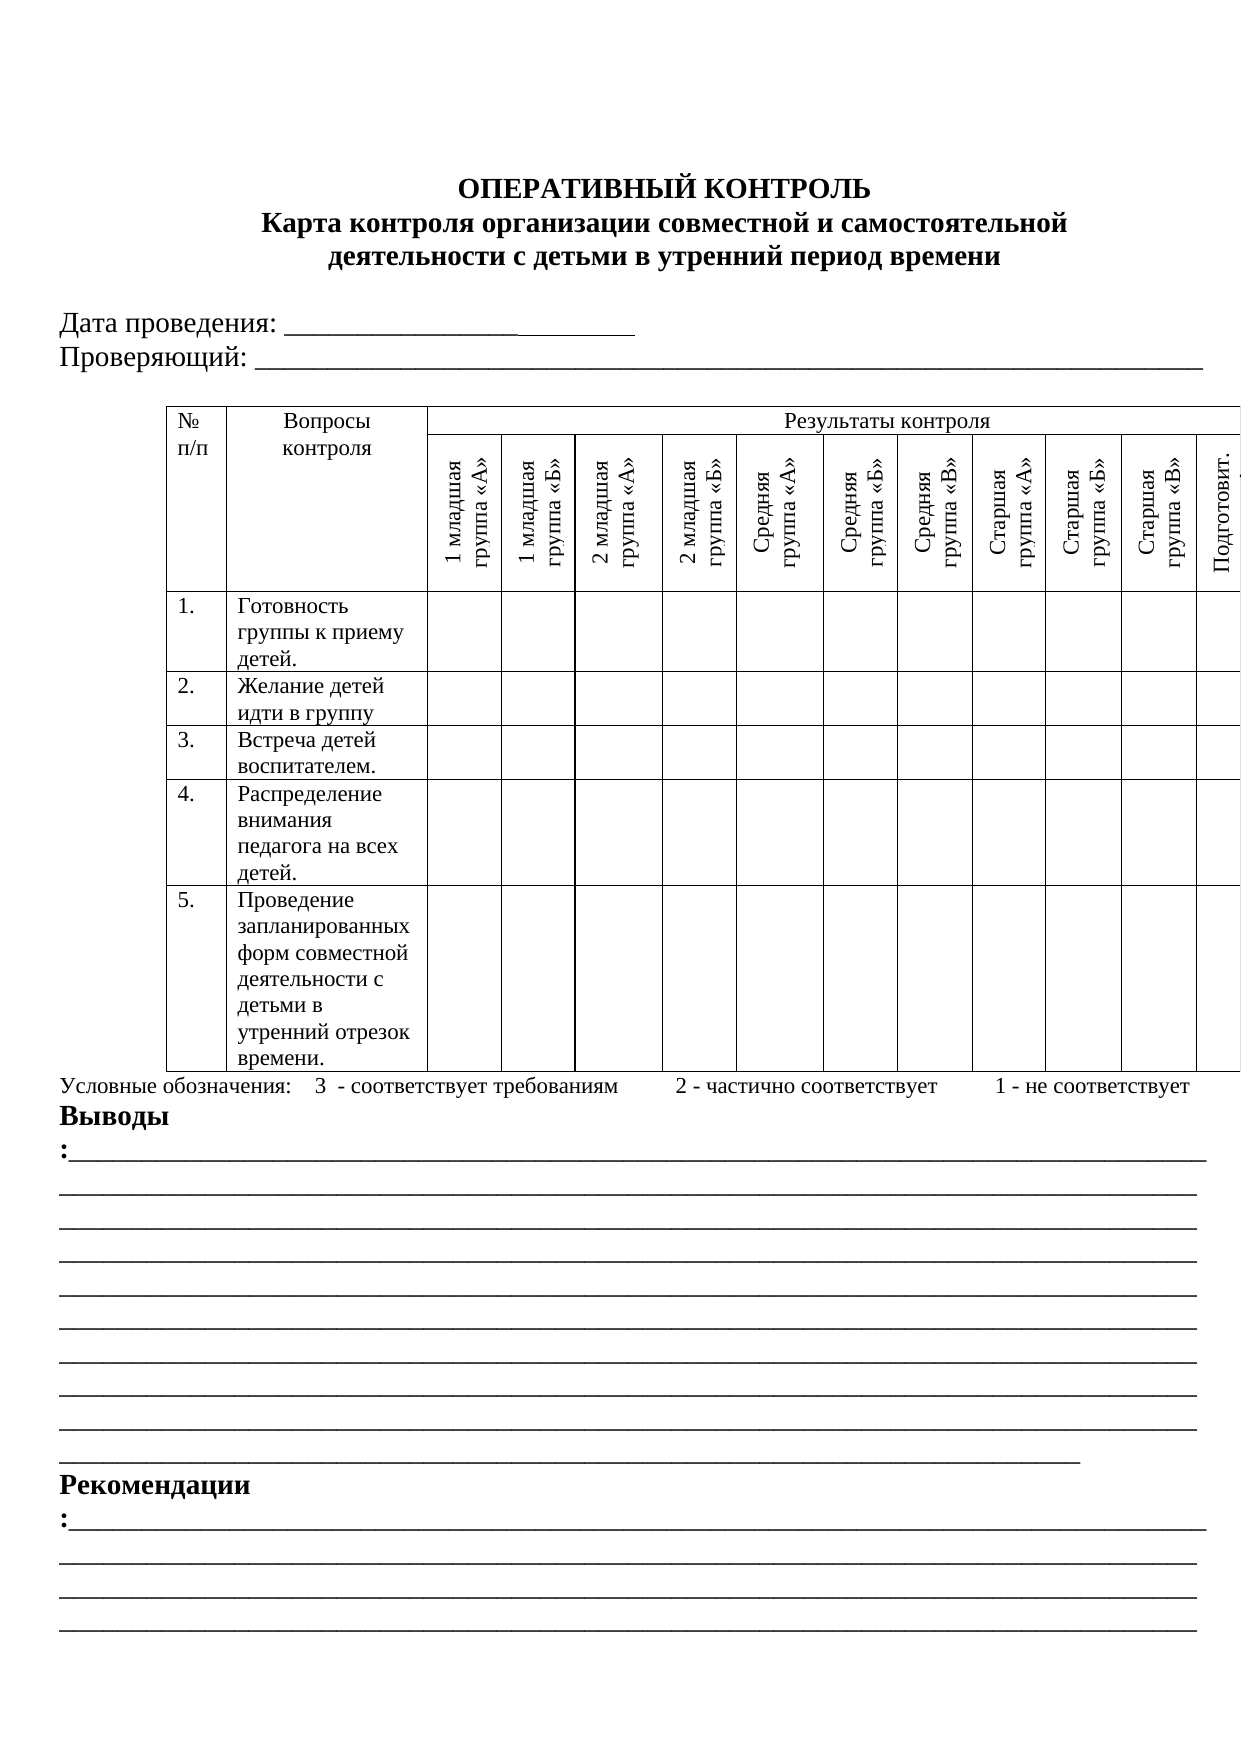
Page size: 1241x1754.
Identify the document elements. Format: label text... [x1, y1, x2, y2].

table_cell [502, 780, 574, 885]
text Выводы:____________________________________________________________________________________________________________________________________________________________________________________________________________________________________________________________________________________________________________________________________________________________________________________________________________________________________________________________________________________________________________________________________________________________________________________________________________________________________________________________________________________________________________________________________________________________________________________________________ [59, 1098, 1211, 1467]
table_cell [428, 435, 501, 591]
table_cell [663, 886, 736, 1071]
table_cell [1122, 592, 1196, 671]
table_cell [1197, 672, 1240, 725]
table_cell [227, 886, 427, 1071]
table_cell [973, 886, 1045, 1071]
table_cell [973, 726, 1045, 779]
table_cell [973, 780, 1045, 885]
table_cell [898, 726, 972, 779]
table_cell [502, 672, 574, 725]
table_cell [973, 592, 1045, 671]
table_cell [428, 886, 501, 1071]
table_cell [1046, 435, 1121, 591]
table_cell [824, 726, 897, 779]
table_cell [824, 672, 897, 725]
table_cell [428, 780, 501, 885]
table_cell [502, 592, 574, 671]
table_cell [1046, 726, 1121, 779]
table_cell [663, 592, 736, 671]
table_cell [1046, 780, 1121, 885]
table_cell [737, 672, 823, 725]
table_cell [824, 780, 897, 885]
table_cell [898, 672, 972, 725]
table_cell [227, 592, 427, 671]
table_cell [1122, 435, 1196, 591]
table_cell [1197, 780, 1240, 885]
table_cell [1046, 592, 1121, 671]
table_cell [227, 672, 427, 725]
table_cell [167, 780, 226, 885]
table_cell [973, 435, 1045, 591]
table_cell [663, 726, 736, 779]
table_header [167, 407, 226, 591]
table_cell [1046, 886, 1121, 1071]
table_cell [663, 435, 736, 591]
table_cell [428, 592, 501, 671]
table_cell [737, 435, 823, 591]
text ОПЕРАТИВНЫЙ КОНТРОЛЬ [177, 171, 1152, 205]
text Карта контроля организации совместной и самостоятельной деятельности с детьми в утренний период времени [177, 205, 1152, 272]
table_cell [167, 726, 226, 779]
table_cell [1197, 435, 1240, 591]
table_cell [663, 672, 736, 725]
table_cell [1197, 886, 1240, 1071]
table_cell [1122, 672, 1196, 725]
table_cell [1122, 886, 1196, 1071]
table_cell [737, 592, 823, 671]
text Дата проведения: ________________ [59, 306, 1152, 339]
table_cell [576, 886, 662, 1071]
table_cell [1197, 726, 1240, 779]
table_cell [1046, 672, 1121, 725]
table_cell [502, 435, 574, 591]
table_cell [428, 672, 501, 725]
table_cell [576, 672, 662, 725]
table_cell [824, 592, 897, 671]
text Условные обозначения: 3 - соответствует требованиям 2 - частично соответствует 1 - не соответствует [59, 1072, 1211, 1098]
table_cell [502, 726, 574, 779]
text Проверяющий: _________________________________________________________________ [59, 339, 1211, 373]
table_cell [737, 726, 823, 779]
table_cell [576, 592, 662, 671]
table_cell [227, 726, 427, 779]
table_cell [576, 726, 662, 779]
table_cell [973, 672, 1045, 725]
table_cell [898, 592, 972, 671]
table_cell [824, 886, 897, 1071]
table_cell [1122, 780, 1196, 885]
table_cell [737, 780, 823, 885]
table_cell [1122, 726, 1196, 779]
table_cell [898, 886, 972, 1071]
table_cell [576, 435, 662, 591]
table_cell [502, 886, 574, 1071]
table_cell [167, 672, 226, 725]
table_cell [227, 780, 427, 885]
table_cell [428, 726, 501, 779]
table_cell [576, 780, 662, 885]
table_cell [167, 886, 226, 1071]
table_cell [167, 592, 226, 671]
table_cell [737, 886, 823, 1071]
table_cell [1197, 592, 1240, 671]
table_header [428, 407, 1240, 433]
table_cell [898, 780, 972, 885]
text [59, 1467, 1211, 1635]
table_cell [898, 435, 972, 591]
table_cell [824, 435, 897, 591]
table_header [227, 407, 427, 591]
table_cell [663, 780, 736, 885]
